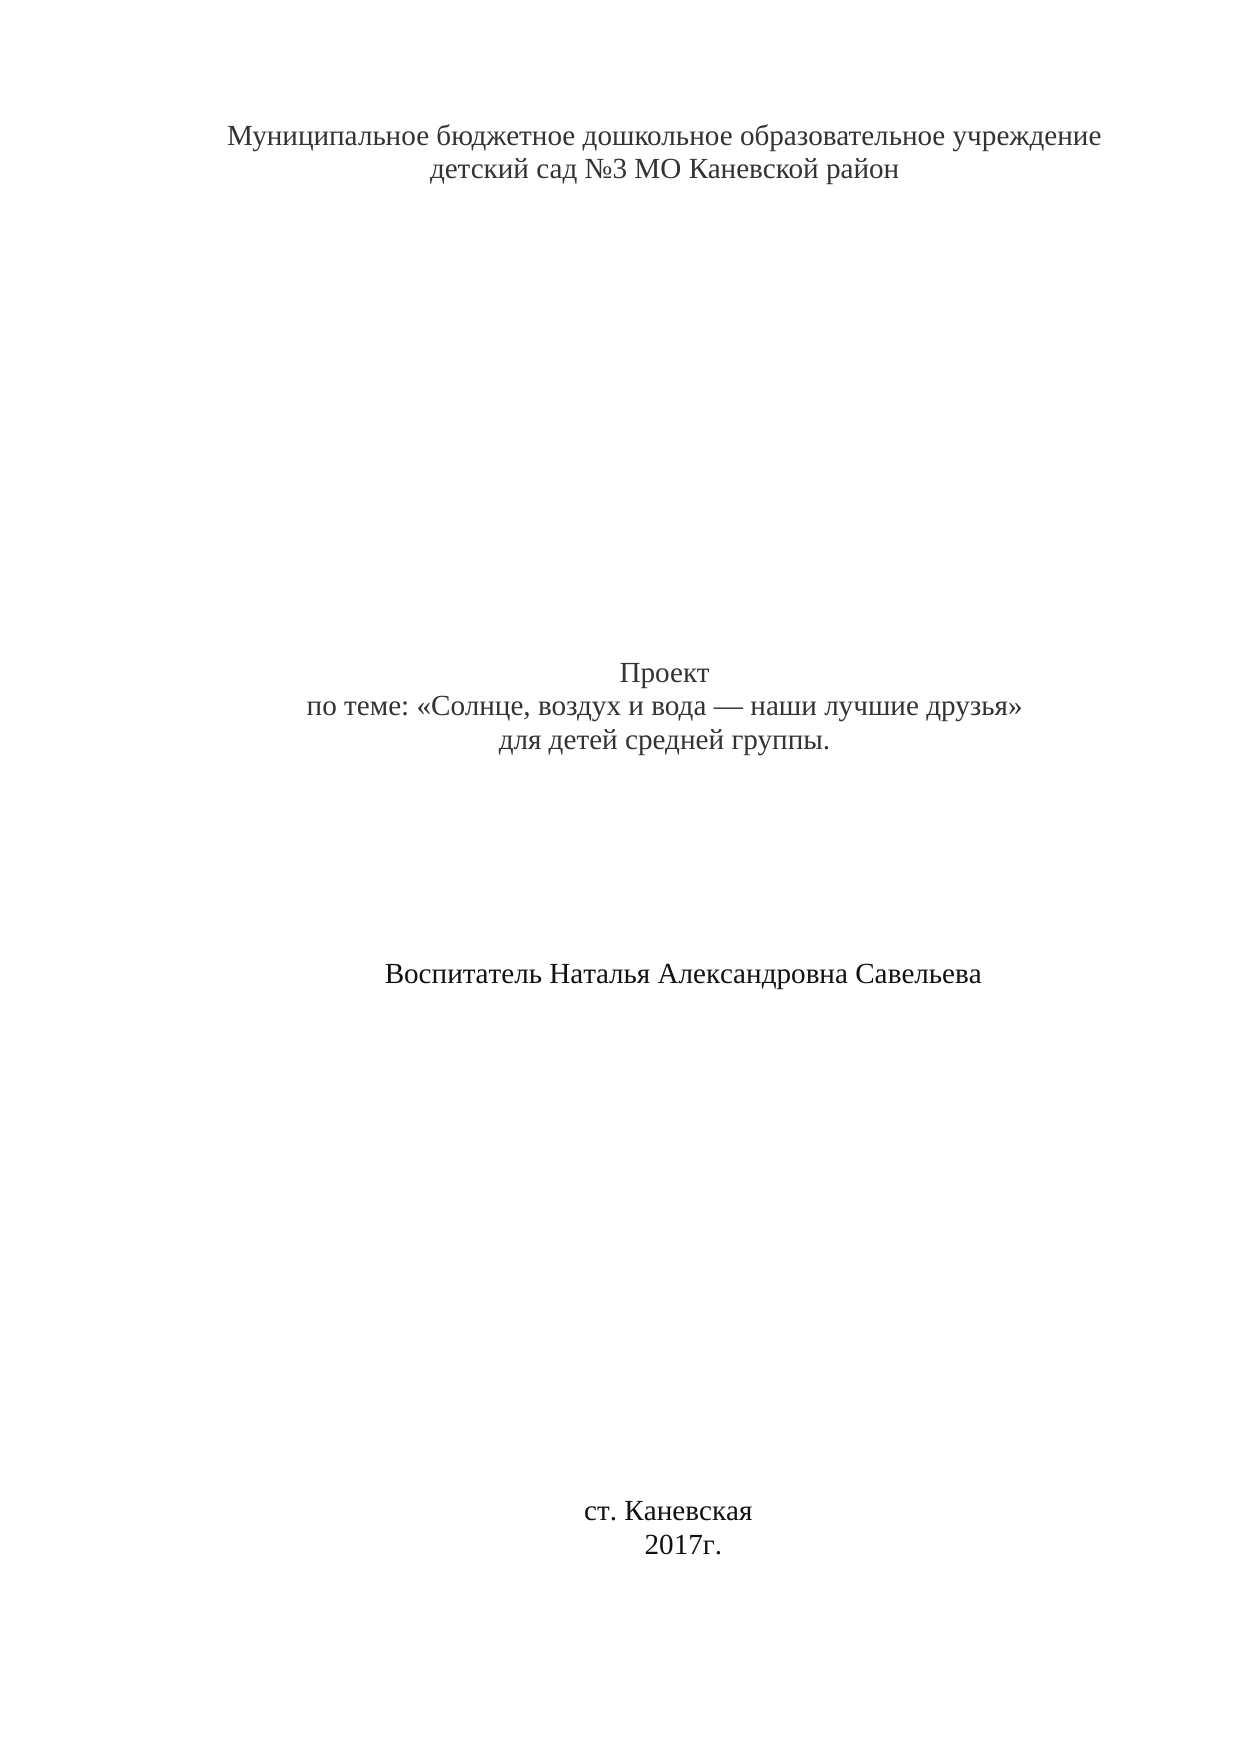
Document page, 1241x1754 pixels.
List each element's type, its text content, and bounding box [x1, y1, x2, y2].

text Воспитатель Наталья Александровна Савельева [177, 957, 1152, 990]
text по теме: «Солнце, воздух и вода — наши лучшие друзья» [177, 688, 1152, 722]
text ст. Каневская [177, 1460, 1152, 1527]
text 2017г. [177, 1527, 1152, 1560]
text Муниципальное бюджетное дошкольное образовательное учреждение детский сад №3 МО Каневской район [177, 118, 1152, 185]
text для детей средней группы. [177, 722, 1152, 755]
text Проект [177, 655, 1152, 688]
